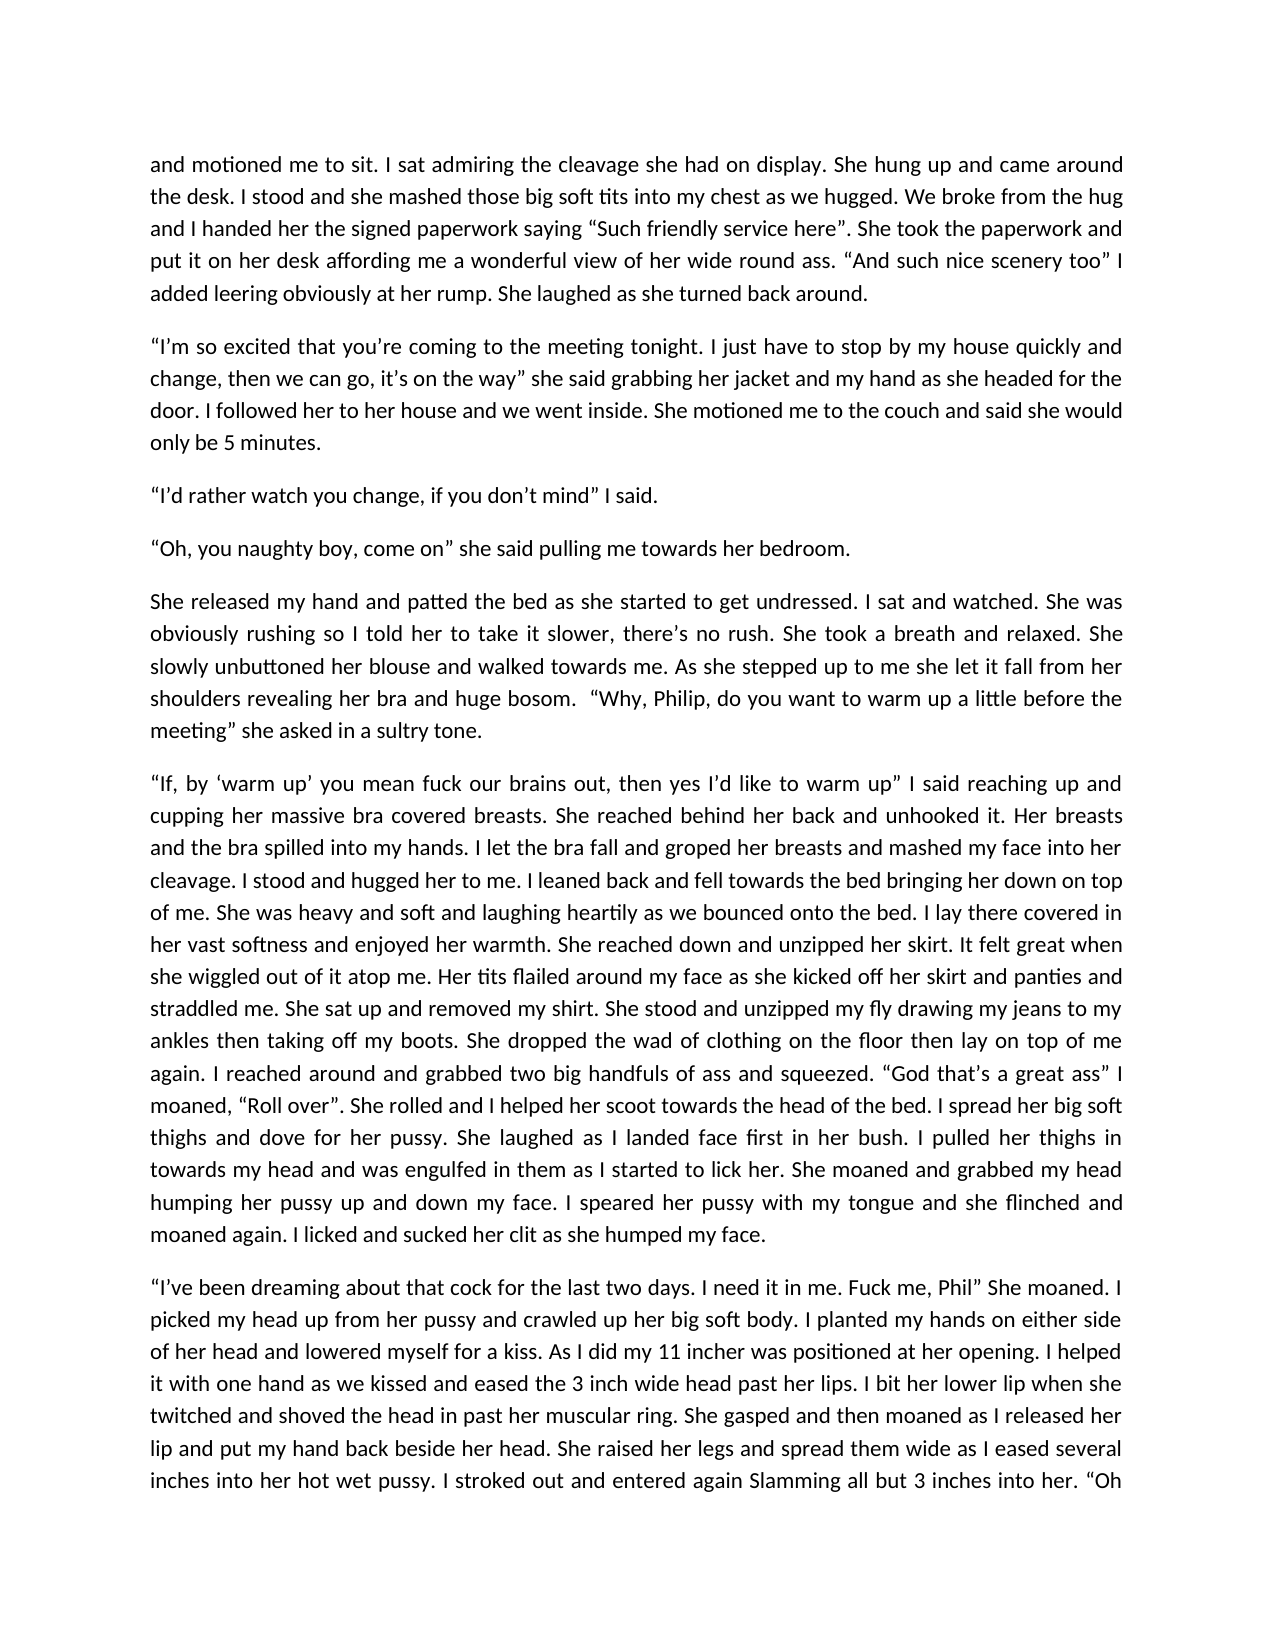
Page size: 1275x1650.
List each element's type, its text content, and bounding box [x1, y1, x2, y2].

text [150, 150, 1125, 307]
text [150, 1273, 1125, 1494]
text “Oh, you naughty boy, come on” she said pulling me towards her bedroom. [150, 534, 1125, 562]
text “I’m so excited that you’re coming to the meeting tonight. I just have to stop by my house quickly and change, then we can go, it’s on the way” she said grabbing her jacket and my hand as she headed for the door. I followed her to her house and we went inside. She motioned me to the couch and said she would only be 5 minutes. [150, 332, 1125, 456]
text She released my hand and patted the bed as she started to get undressed. I sat and watched. She was obviously rushing so I told her to take it slower, there’s no rush. She took a breath and relaxed. She slowly unbuttoned her blouse and walked towards me. As she stepped up to me she let it fall from her shoulders revealing her bra and huge bosom. “Why, Philip, do you want to warm up a little before the meeting” she asked in a sultry tone. [150, 587, 1125, 744]
text “I’d rather watch you change, if you don’t mind” I said. [150, 481, 1125, 509]
text “If, by ‘warm up’ you mean fuck our brains out, then yes I’d like to warm up” I said reaching up and cupping her massive bra covered breasts. She reached behind her back and unhooked it. Her breasts and the bra spilled into my hands. I let the bra fall and groped her breasts and mashed my face into her cleavage. I stood and hugged her to me. I leaned back and fell towards the bed bringing her down on top of me. She was heavy and soft and laughing heartily as we bounced onto the bed. I lay there covered in her vast softness and enjoyed her warmth. She reached down and unzipped her skirt. It felt great when she wiggled out of it atop me. Her tits flailed around my face as she kicked off her skirt and panties and straddled me. She sat up and removed my shirt. She stood and unzipped my fly drawing my jeans to my ankles then taking off my boots. She dropped the wad of clothing on the floor then lay on top of me again. I reached around and grabbed two big handfuls of ass and squeezed. “God that’s a great ass” I moaned, “Roll over”. She rolled and I helped her scoot towards the head of the bed. I spread her big soft thighs and dove for her pussy. She laughed as I landed face first in her bush. I pulled her thighs in towards my head and was engulfed in them as I started to lick her. She moaned and grabbed my head humping her pussy up and down my face. I speared her pussy with my tongue and she flinched and moaned again. I licked and sucked her clit as she humped my face. [150, 769, 1125, 1248]
